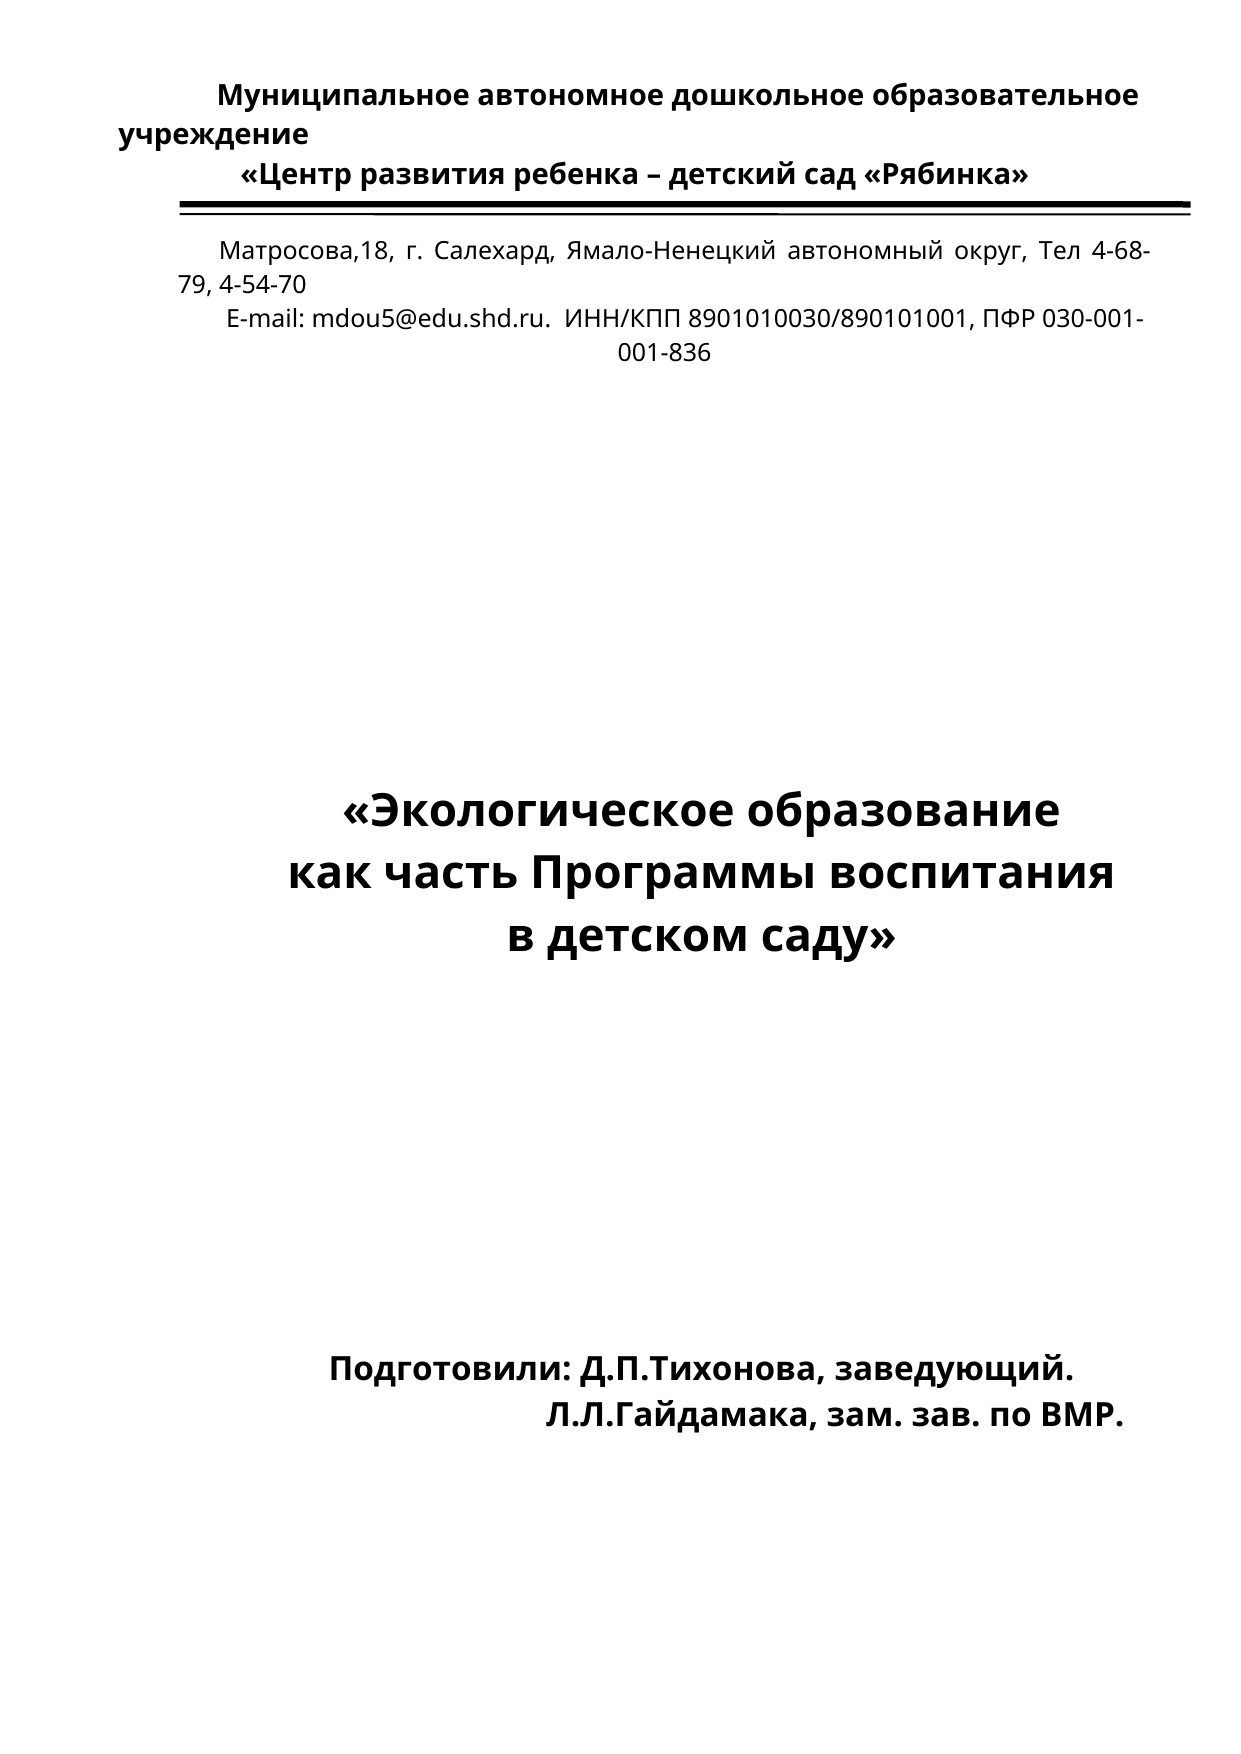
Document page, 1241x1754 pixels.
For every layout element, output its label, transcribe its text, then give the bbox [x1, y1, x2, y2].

text Л.Л.Гайдамака, зам. зав. по ВМР. [177, 1391, 1152, 1436]
text Е-mail: mdou5@edu.shd.ru. ИНН/КПП 8901010030/890101001, ПФР 030-001-001-836 [177, 301, 1152, 369]
text «Экологическое образование [177, 778, 1152, 840]
text Подготовили: Д.П.Тихонова, заведующий. [177, 1345, 1152, 1391]
title «Центр развития ребенка – детский сад «Рябинка» [118, 153, 1152, 193]
text как часть Программы воспитания [177, 840, 1152, 902]
title Муниципальное автономное дошкольное образовательное учреждение [118, 74, 1152, 153]
text Матросова,18, г. Салехард, Ямало-Ненецкий автономный округ, Тел 4-68-79, 4-54-70 [177, 233, 1152, 301]
text в детском саду» [177, 902, 1152, 965]
